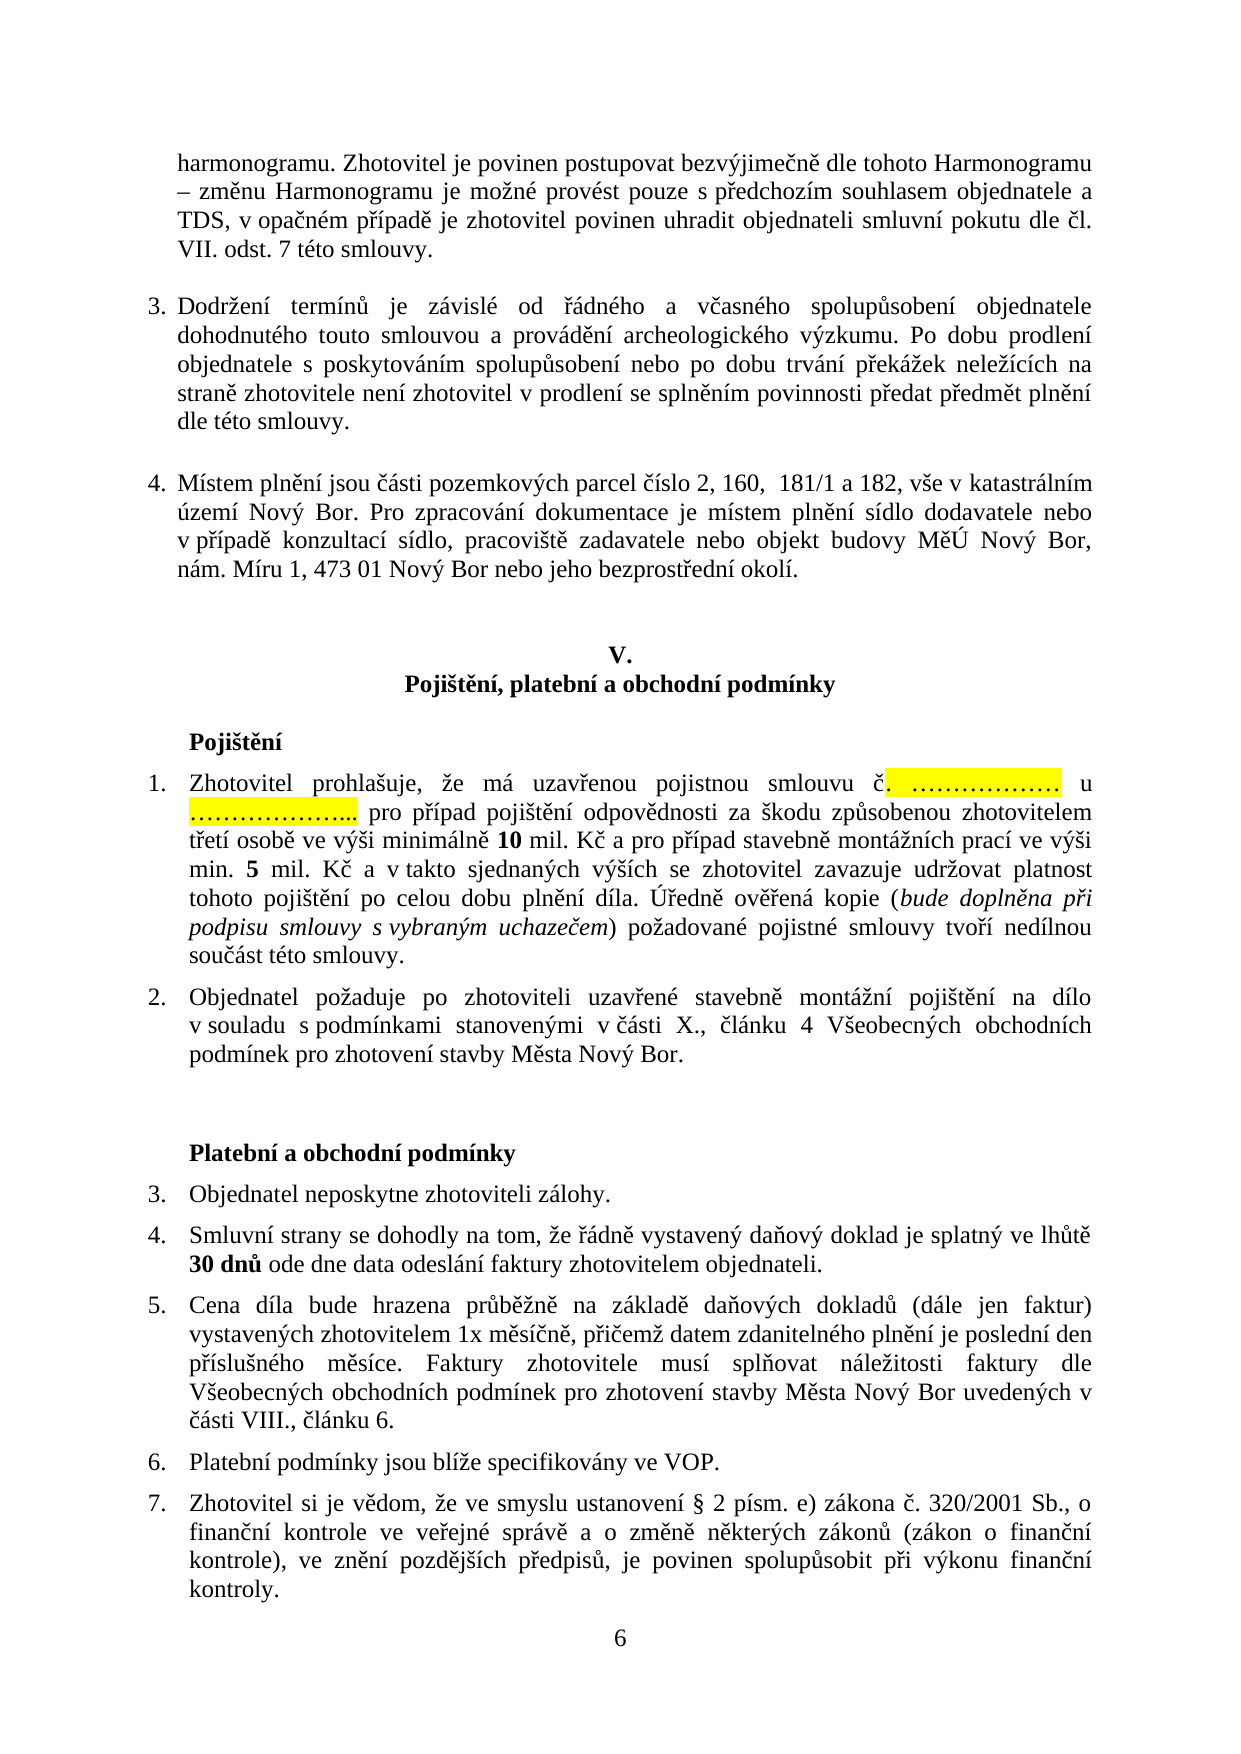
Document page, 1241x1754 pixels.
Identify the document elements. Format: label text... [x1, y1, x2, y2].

text Platební a obchodní podmínky [189, 1138, 1093, 1167]
list Zhotovitel si je vědom, že ve smyslu ustanovení § 2 písm. e) zákona č. 320/2001 Sb., o finanční kontrole ve veřejné správě a o změně některých zákonů (zákon o finanční kontrole), ve znění pozdějších předpisů, je povinen spolupůsobit při výkonu finanční kontroly. [148, 1488, 1093, 1603]
list Cena díla bude hrazena průběžně na základě daňových dokladů (dále jen faktur) vystavených zhotovitelem 1x měsíčně, přičemž datem zdanitelného plnění je poslední den příslušného měsíce. Faktury zhotovitele musí splňovat náležitosti faktury dle Všeobecných obchodních podmínek pro zhotovení stavby Města Nový Bor uvedených v části VIII., článku 6. [148, 1291, 1093, 1434]
list Platební podmínky jsou blíže specifikovány ve VOP. [148, 1447, 1093, 1476]
text Pojištění, platební a obchodní podmínky [148, 669, 1093, 698]
list Smluvní strany se dohodly na tom, že řádně vystavený daňový doklad je splatný ve lhůtě 30 dnů ode dne data odeslání faktury zhotovitelem objednateli. [148, 1221, 1093, 1278]
text V. [148, 641, 1093, 669]
text Pojištění [189, 727, 1093, 756]
list Zhotovitel prohlašuje, že má uzavřenou pojistnou smlouvu č. ……………… u ………………... pro případ pojištění odpovědnosti za škodu způsobenou zhotovitelem třetí osobě ve výši minimálně 10 mil. Kč a pro případ stavebně montážních prací ve výši min. 5 mil. Kč a v takto sjednaných výších se zhotovitel zavazuje udržovat platnost tohoto pojištění po celou dobu plnění díla. Úředně ověřená kopie (bude doplněna při podpisu smlouvy s vybraným uchazečem) požadované pojistné smlouvy tvoří nedílnou součást této smlouvy. [148, 768, 1093, 969]
list Místem plnění jsou části pozemkových parcel číslo 2, 160, 181/1 a 182, vše v katastrálním území Nový Bor. Pro zpracování dokumentace je místem plnění sídlo dodavatele nebo v případě konzultací sídlo, pracoviště zadavatele nebo objekt budovy MěÚ Nový Bor, nám. Míru 1, 473 01 Nový Bor nebo jeho bezprostřední okolí. [148, 468, 1093, 583]
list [148, 148, 1093, 263]
list Dodržení termínů je závislé od řádného a včasného spolupůsobení objednatele dohodnutého touto smlouvou a provádění archeologického výzkumu. Po dobu prodlení objednatele s poskytováním spolupůsobení nebo po dobu trvání překážek neležících na straně zhotovitele není zhotovitel v prodlení se splněním povinnosti předat předmět plnění dle této smlouvy. [148, 291, 1093, 435]
list Objednatel neposkytne zhotoviteli zálohy. [148, 1179, 1093, 1208]
list Objednatel požaduje po zhotoviteli uzavřené stavebně montážní pojištění na dílo v souladu s podmínkami stanovenými v části X., článku 4 Všeobecných obchodních podmínek pro zhotovení stavby Města Nový Bor. [148, 982, 1093, 1068]
